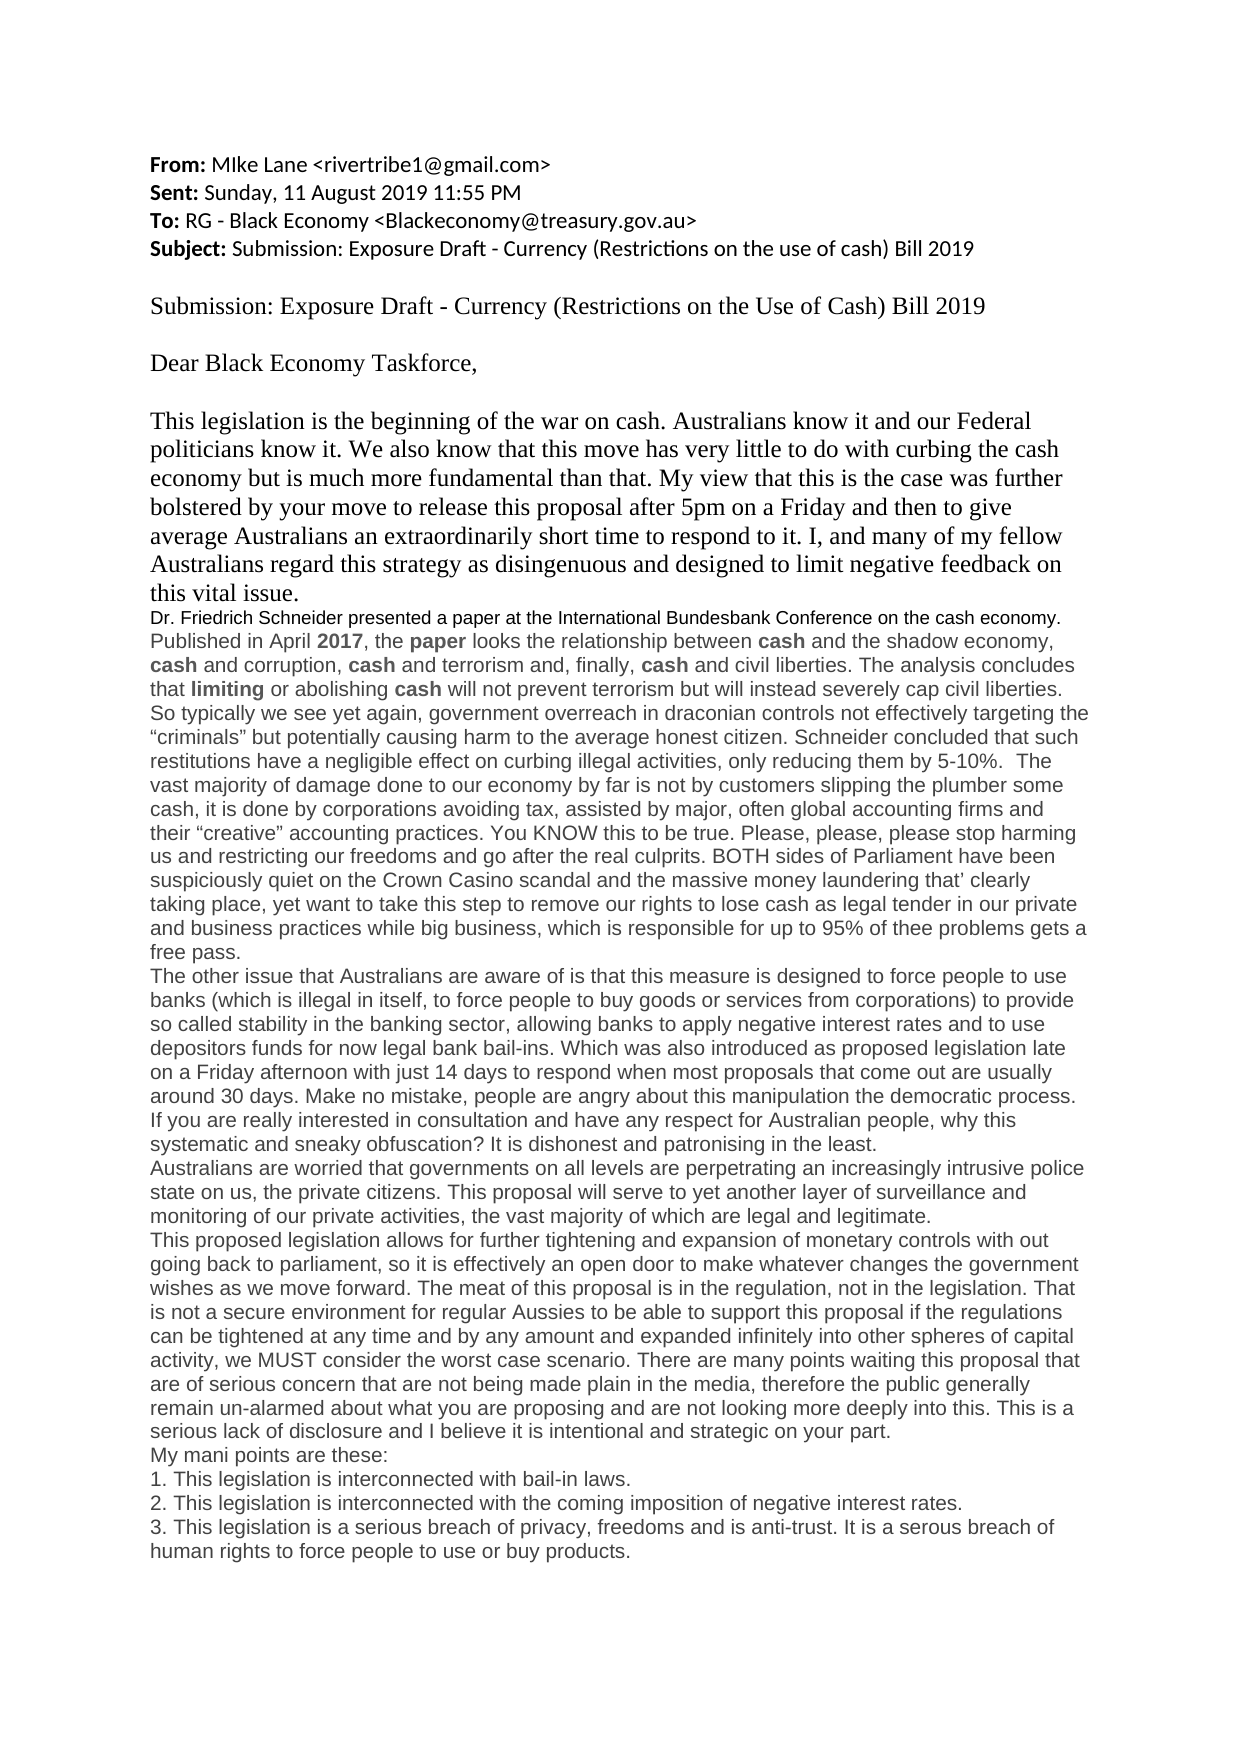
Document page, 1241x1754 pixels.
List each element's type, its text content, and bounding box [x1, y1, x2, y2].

text This proposed legislation allows for further tightening and expansion of monetary controls with out going back to parliament, so it is effectively an open door to make whatever changes the government wishes as we move forward. The meat of this proposal is in the regulation, not in the legislation. That is not a secure environment for regular Aussies to be able to support this proposal if the regulations can be tightened at any time and by any amount and expanded infinitely into other spheres of capital activity, we MUST consider the worst case scenario. There are many points waiting this proposal that are of serious concern that are not being made plain in the media, therefore the public generally remain un-alarmed about what you are proposing and are not looking more deeply into this. This is a serious lack of disclosure and I believe it is intentional and strategic on your part. [150, 1228, 1090, 1443]
text From: MIke Lane <rivertribe1@gmail.com> Sent: Sunday, 11 August 2019 11:55 PM To: RG - Black Economy <Blackeconomy@treasury.gov.au> Subject: Submission: Exposure Draft - Currency (Restrictions on the use of cash) Bill 2019 [150, 150, 1090, 262]
text The other issue that Australians are aware of is that this measure is designed to force people to use banks (which is illegal in itself, to force people to buy goods or services from corporations) to provide so called stability in the banking sector, allowing banks to apply negative interest rates and to use depositors funds for now legal bank bail-ins. Which was also introduced as proposed legislation late on a Friday afternoon with just 14 days to respond when most proposals that come out are usually around 30 days. Make no mistake, people are angry about this manipulation the democratic process. If you are really interested in consultation and have any respect for Australian people, why this systematic and sneaky obfuscation? It is dishonest and patronising in the least. [150, 964, 1090, 1156]
text Submission: Exposure Draft - Currency (Restrictions on the Use of Cash) Bill 2019 [150, 291, 1090, 319]
text 1. This legislation is interconnected with bail-in laws. [150, 1467, 1090, 1491]
text Dear Black Economy Taskforce, [150, 348, 1090, 377]
text My mani points are these: [150, 1443, 1090, 1467]
text Dr. Friedrich Schneider presented a paper at the International Bundesbank Conference on the cash economy. Published in April 2017, the paper looks the relationship between cash and the shadow economy, cash and corruption, cash and terrorism and, finally, cash and civil liberties. The analysis concludes that limiting or abolishing cash will not prevent terrorism but will instead severely cap civil liberties. So typically we see yet again, government overreach in draconian controls not effectively targeting the “criminals” but potentially causing harm to the average honest citizen. Schneider concluded that such restitutions have a negligible effect on curbing illegal activities, only reducing them by 5-10%. The vast majority of damage done to our economy by far is not by customers slipping the plumber some cash, it is done by corporations avoiding tax, assisted by major, often global accounting firms and their “creative” accounting practices. You KNOW this to be true. Please, please, please stop harming us and restricting our freedoms and go after the real culprits. BOTH sides of Parliament have been suspiciously quiet on the Crown Casino scandal and the massive money laundering that’ clearly taking place, yet want to take this step to remove our rights to lose cash as legal tender in our private and business practices while big business, which is responsible for up to 95% of thee problems gets a free pass. [150, 607, 1090, 964]
text 3. This legislation is a serious breach of privacy, freedoms and is anti-trust. It is a serous breach of human rights to force people to use or buy products. [150, 1515, 1090, 1563]
text 2. This legislation is interconnected with the coming imposition of negative interest rates. [150, 1491, 1090, 1515]
text This legislation is the beginning of the war on cash. Australians know it and our Federal politicians know it. We also know that this move has very little to do with curbing the cash economy but is much more fundamental than that. My view that this is the case was further bolstered by your move to release this proposal after 5pm on a Friday and then to give average Australians an extraordinarily short time to respond to it. I, and many of my fellow Australians regard this strategy as disingenuous and designed to limit negative feedback on this vital issue. [150, 406, 1090, 607]
text Australians are worried that governments on all levels are perpetrating an increasingly intrusive police state on us, the private citizens. This proposal will serve to yet another layer of surveillance and monitoring of our private activities, the vast majority of which are legal and legitimate. [150, 1156, 1090, 1228]
